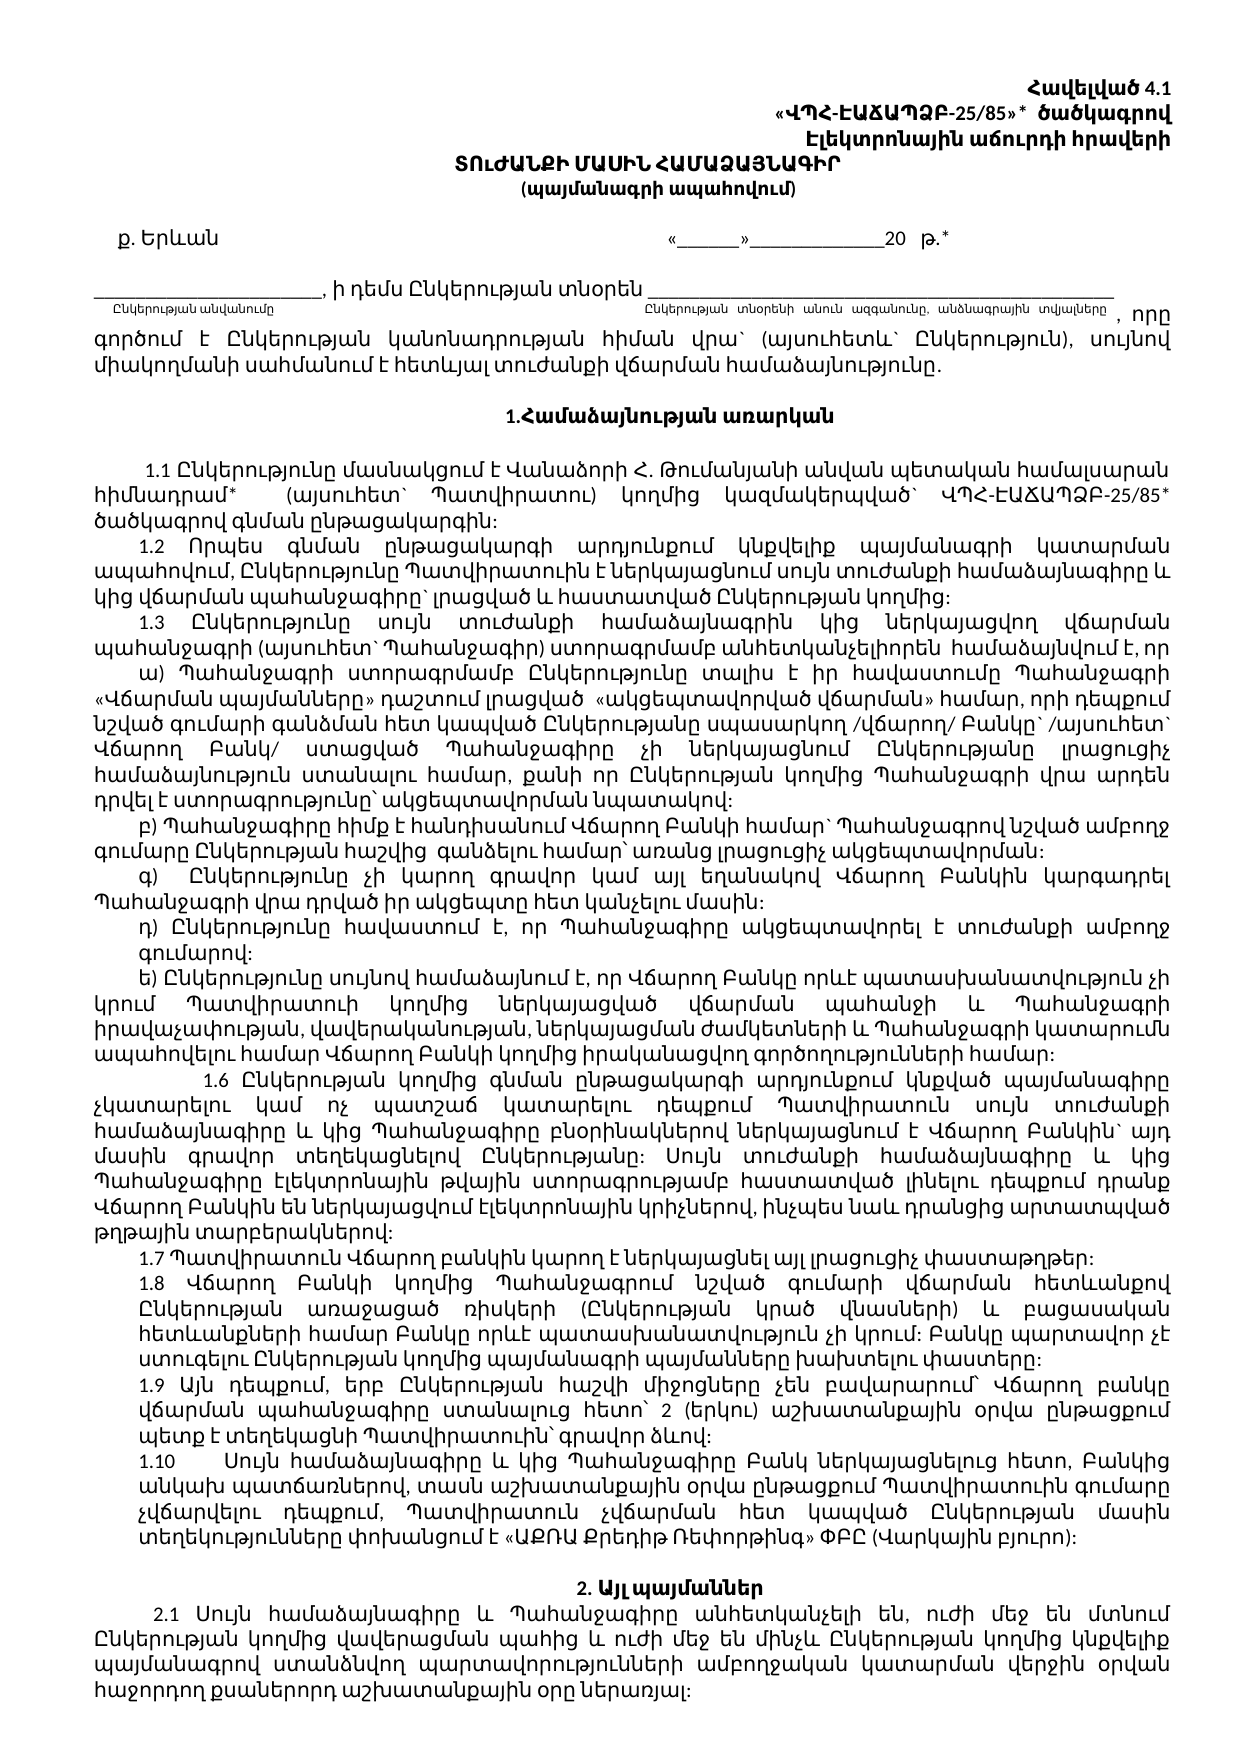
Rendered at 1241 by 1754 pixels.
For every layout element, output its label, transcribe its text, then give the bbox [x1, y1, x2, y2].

text (պայմանագրի ապահովում) [94, 177, 1171, 199]
text 1.9 Այն դեպքում, երբ Ընկերության հաշվի միջոցները չեն բավարարում՝ Վճարող բանկը վճարման պահանջագիրը ստանալուց հետո՝ 2 (երկու) աշխատանքային օրվա ընթացքում պետք է տեղեկացնի Պատվիրատուին՝ գրավոր ձևով: [138, 1372, 1171, 1448]
text 1.6 Ընկերության կողմից գնման ընթացակարգի արդյունքում կնքված պայմանագիրը չկատարելու կամ ոչ պատշաճ կատարելու դեպքում Պատվիրատուն սույն տուժանքի համաձայնագիրը և կից Պահանջագիրը բնօրինակներով ներկայացնում է Վճարող Բանկին` այդ մասին գրավոր տեղեկացնելով Ընկերությանը: Սույն տուժանքի համաձայնագիրը և կից Պահանջագիրը էլեկտրոնային թվային ստորագրությամբ հաստատված լինելու դեպքում դրանք Վճարող Բանկին են ներկայացվում էլեկտրոնային կրիչներով, ինչպես նաև դրանցից արտատպված թղթային տարբերակներով: [94, 1067, 1171, 1245]
text Էլեկտրոնային աճուրդի հրավերի [94, 126, 1171, 151]
text Հավելված 4.1 [94, 75, 1171, 100]
text ՏՈւԺԱՆՔԻ ՄԱՍԻՆ ՀԱՄԱՁԱՅՆԱԳԻՐ [94, 151, 1171, 177]
text ե) Ընկերությունը սույնով համաձայնում է, որ Վճարող Բանկը որևէ պատասխանատվություն չի կրում Պատվիրատուի կողմից ներկայացված վճարման պահանջի և Պահանջագրի իրավաչափության, վավերականության, ներկայացման ժամկետների և Պահանջագրի կատարումն ապահովելու համար Վճարող Բանկի կողմից իրականացվող գործողությունների համար: [94, 965, 1171, 1067]
text 2.1 Սույն համաձայնագիրը և Պահանջագիրը անհետկանչելի են, ուժի մեջ են մտնում Ընկերության կողմից վավերացման պահից և ուժի մեջ են մինչև Ընկերության կողմից կնքվելիք պայմանագրով ստանձնվող պարտավորությունների ամբողջական կատարման վերջին օրվան հաջորդող քսաներորդ աշխատանքային օրը ներառյալ: [94, 1601, 1171, 1702]
text «ՎՊՀ-ԷԱՃԱՊՁԲ-25/85»* ծածկագրով [94, 100, 1171, 126]
text Ընկերության անվանումը Ընկերության տնօրենի անուն ազգանունը, անձնագրային տվյալները , որը գործում է Ընկերության կանոնադրության հիման վրա` (այսուհետև` Ընկերություն), սույնով միակողմանի սահմանում է հետևյալ տուժանքի վճարման համաձայնությունը. [94, 301, 1171, 377]
text բ) Պահանջագիրը հիմք է հանդիսանում Վճարող Բանկի համար` Պահանջագրով նշված ամբողջ գումարը Ընկերության հաշվից գանձելու համար՝ առանց լրացուցիչ ակցեպտավորման: [94, 813, 1171, 864]
text 1.8 Վճարող Բանկի կողմից Պահանջագրում նշված գումարի վճարման հետևանքով Ընկերության առաջացած ռիսկերի (Ընկերության կրած վնասների) և բացասական հետևանքների համար Բանկը որևէ պատասխանատվություն չի կրում: Բանկը պարտավոր չէ ստուգելու Ընկերության կողմից պայմանագրի պայմանները խախտելու փաստերը: [138, 1270, 1171, 1372]
text 1.1 Ընկերությունը մասնակցում է Վանաձորի Հ. Թումանյանի անվան պետական համալսարան հիմնադրամ* (այսուհետ` Պատվիրատու) կողմից կազմակերպված` ՎՊՀ-ԷԱՃԱՊՁԲ-25/85* ծածկագրով գնման ընթացակարգին: [94, 457, 1171, 533]
text ա) Պահանջագրի ստորագրմամբ Ընկերությունը տալիս է իր հավաստումը Պահանջագրի «Վճարման պայմանները» դաշտում լրացված «ակցեպտավորված վճարման» համար, որի դեպքում նշված գումարի գանձման հետ կապված Ընկերությանը սպասարկող /վճարող/ Բանկը` /այսուհետ` Վճարող Բանկ/ ստացված Պահանջագիրը չի ներկայացնում Ընկերությանը լրացուցիչ համաձայնություն ստանալու համար, քանի որ Ընկերության կողմից Պահանջագրի վրա արդեն դրվել է ստորագրությունը՝ ակցեպտավորման նպատակով: [94, 660, 1171, 813]
text գ) Ընկերությունը չի կարող գրավոր կամ այլ եղանակով Վճարող Բանկին կարգադրել Պահանջագրի վրա դրված իր ակցեպտը հետ կանչելու մասին: [94, 864, 1171, 914]
text 1.7 Պատվիրատուն Վճարող բանկին կարող է ներկայացնել այլ լրացուցիչ փաստաթղթեր: [138, 1245, 1171, 1270]
text 1.3 Ընկերությունը սույն տուժանքի համաձայնագրին կից ներկայացվող վճարման պահանջագրի (այսուհետ` Պահանջագիր) ստորագրմամբ անհետկանչելիորեն համաձայնվում է, որ [94, 609, 1171, 660]
text 2. Այլ պայմաններ [169, 1575, 1171, 1601]
text դ) Ընկերությունը հավաստում է, որ Պահանջագիրը ակցեպտավորել է տուժանքի ամբողջ գումարով: [138, 914, 1171, 965]
text ք. Երևան «______»_____________20 թ.* [94, 225, 1171, 250]
text ______________________, ի դեմս Ընկերության տնօրեն _____________________________________________ [94, 276, 1171, 301]
text 1.2 Որպես գնման ընթացակարգի արդյունքում կնքվելիք պայմանագրի կատարման ապահովում, Ընկերությունը Պատվիրատուին է ներկայացնում սույն տուժանքի համաձայնագիրը և կից վճարման պահանջագիրը` լրացված և հաստատված Ընկերության կողմից: [94, 533, 1171, 609]
text 1.Համաձայնության առարկան [169, 403, 1171, 428]
text 1.10 Սույն համաձայնագիրը և կից Պահանջագիրը Բանկ ներկայացնելուց հետո, Բանկից անկախ պատճառներով, տասն աշխատանքային օրվա ընթացքում Պատվիրատուին գումարը չվճարվելու դեպքում, Պատվիրատուն չվճարման հետ կապված Ընկերության մասին տեղեկությունները փոխանցում է «ԱՔՌԱ Քրեդիթ Ռեփորթինգ» ՓԲԸ (Վարկային բյուրո): [138, 1448, 1171, 1550]
